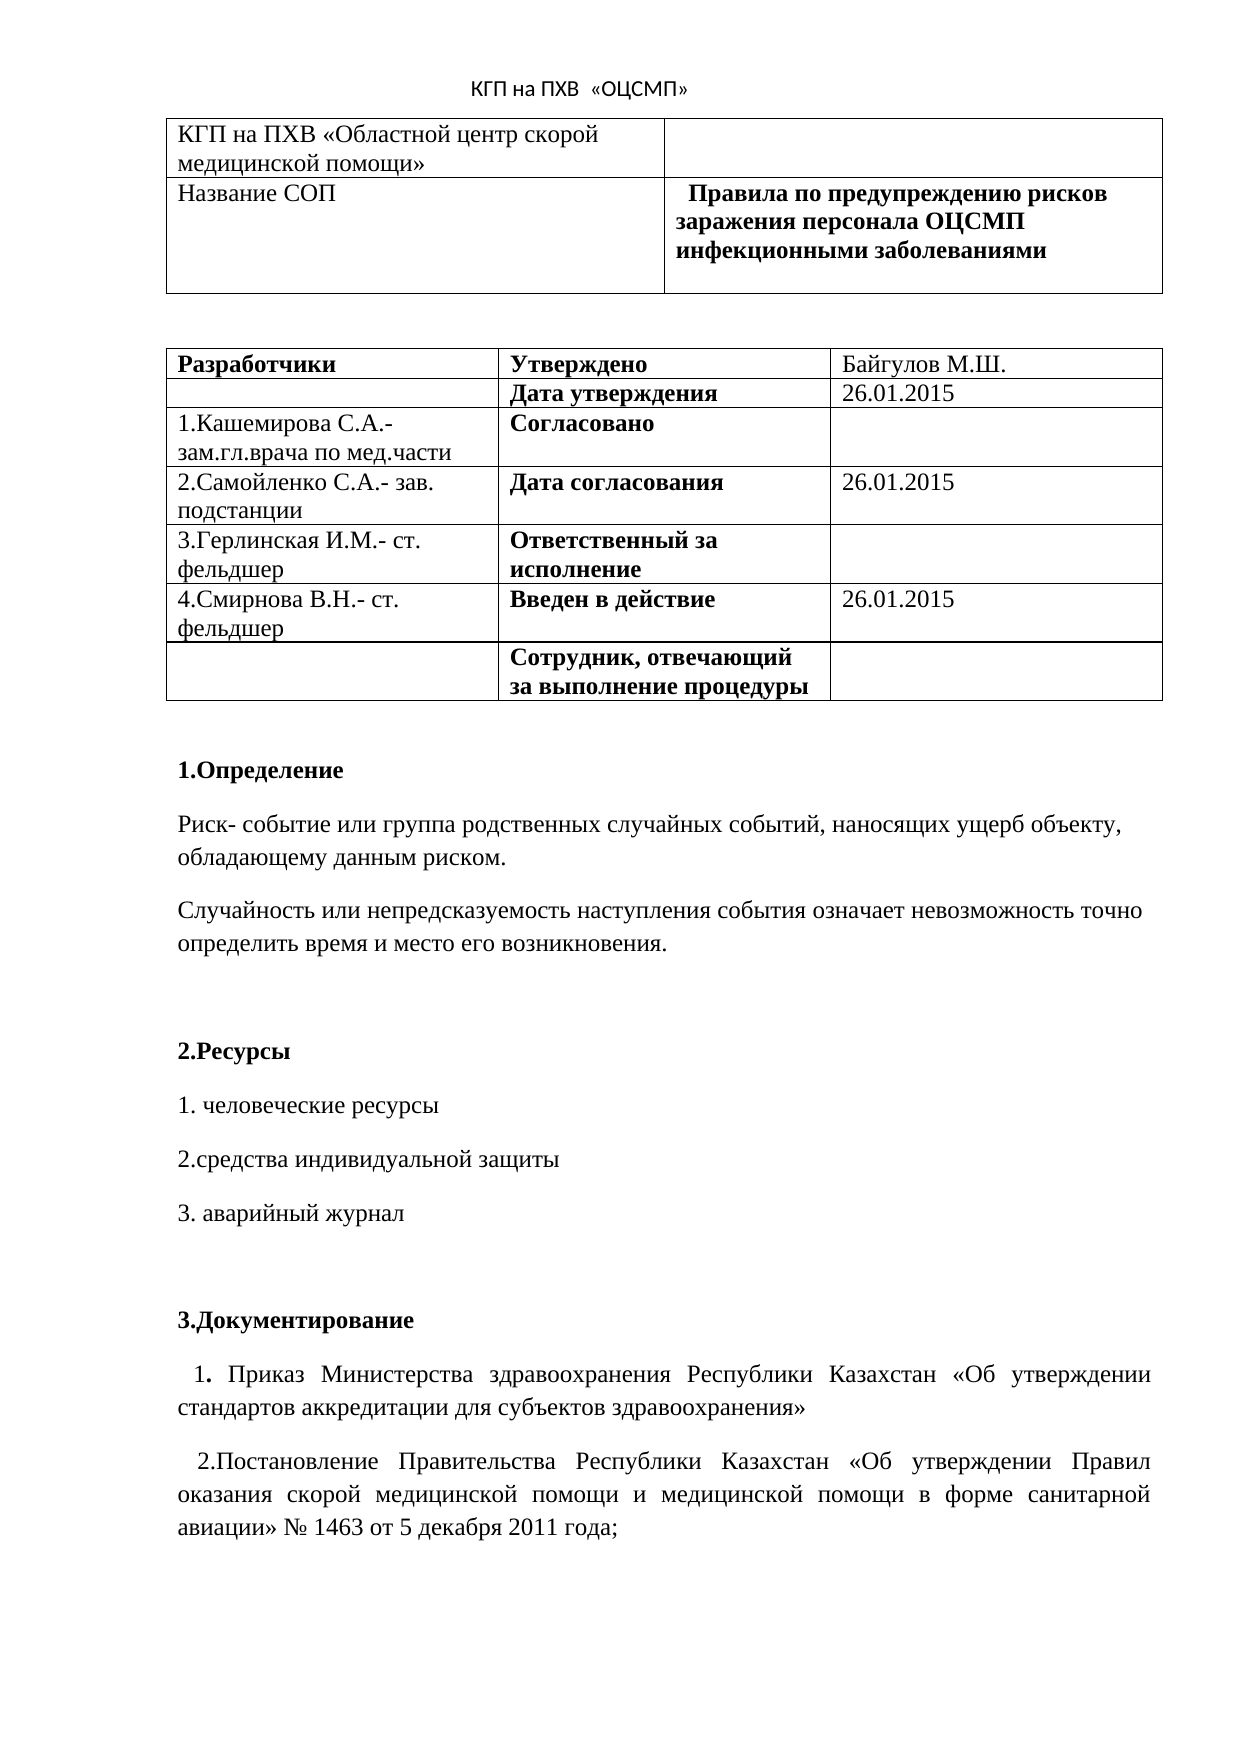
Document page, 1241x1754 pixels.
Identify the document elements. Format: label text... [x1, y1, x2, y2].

table_cell 26.01.2015 [831, 584, 1162, 641]
text 2.Постановление Правительства Республики Казахстан «Об утверждении Правил оказания скорой медицинской помощи и медицинской помощи в форме санитарной авиации» № 1463 от 5 декабря 2011 года; [177, 1446, 1152, 1541]
table_cell 1.Кашемирова С.А.- зам.гл.врача по мед.части [167, 408, 498, 466]
text 1.Определение [177, 755, 1152, 783]
table_cell Дата согласования [499, 467, 830, 524]
table_cell Ответственный за исполнение [499, 525, 830, 583]
table_header Байгулов М.Ш. [831, 349, 1162, 377]
table_cell [167, 379, 498, 407]
text 2.Ресурсы [177, 1036, 1152, 1065]
table_cell 2.Самойленко С.А.- зав. подстанции [167, 467, 498, 524]
table_cell [831, 525, 1162, 583]
table_cell Название СОП [167, 178, 664, 293]
table_cell [831, 408, 1162, 466]
text 3.Документирование [177, 1306, 1152, 1334]
text 1. Приказ Министерства здравоохранения Республики Казахстан «Об утверждении стандартов аккредитации для субъектов здравоохранения» [177, 1359, 1152, 1421]
table_cell [831, 643, 1162, 700]
table_cell Сотрудник, отвечающий за выполнение процедуры [499, 643, 830, 700]
table_cell Согласовано [499, 408, 830, 466]
table_cell Правила по предупреждению рисков заражения персонала ОЦСМП инфекционными заболеваниями [665, 178, 1162, 293]
text Случайность или непредсказуемость наступления события означает невозможность точно определить время и место его возникновения. [177, 896, 1152, 957]
table_header Утверждено [499, 349, 830, 377]
table_header [665, 119, 1162, 177]
table_cell 4.Смирнова В.Н.- ст. фельдшер [167, 584, 498, 641]
table_header КГП на ПХВ «Областной центр скорой медицинской помощи» [167, 119, 664, 177]
table_cell Введен в действие [499, 584, 830, 641]
table_cell 26.01.2015 [831, 379, 1162, 407]
table_cell 3.Герлинская И.М.- ст. фельдшер [167, 525, 498, 583]
text 2.средства индивидуальной защиты [177, 1144, 1152, 1173]
table_cell [167, 643, 498, 700]
table_cell Дата утверждения [499, 379, 830, 407]
text 1. человеческие ресурсы [177, 1090, 1152, 1119]
table_header Разработчики [167, 349, 498, 377]
text 3. аварийный журнал [177, 1198, 1152, 1227]
table_cell 26.01.2015 [831, 467, 1162, 524]
text Риск- событие или группа родственных случайных событий, наносящих ущерб объекту, обладающему данным риском. [177, 809, 1152, 870]
